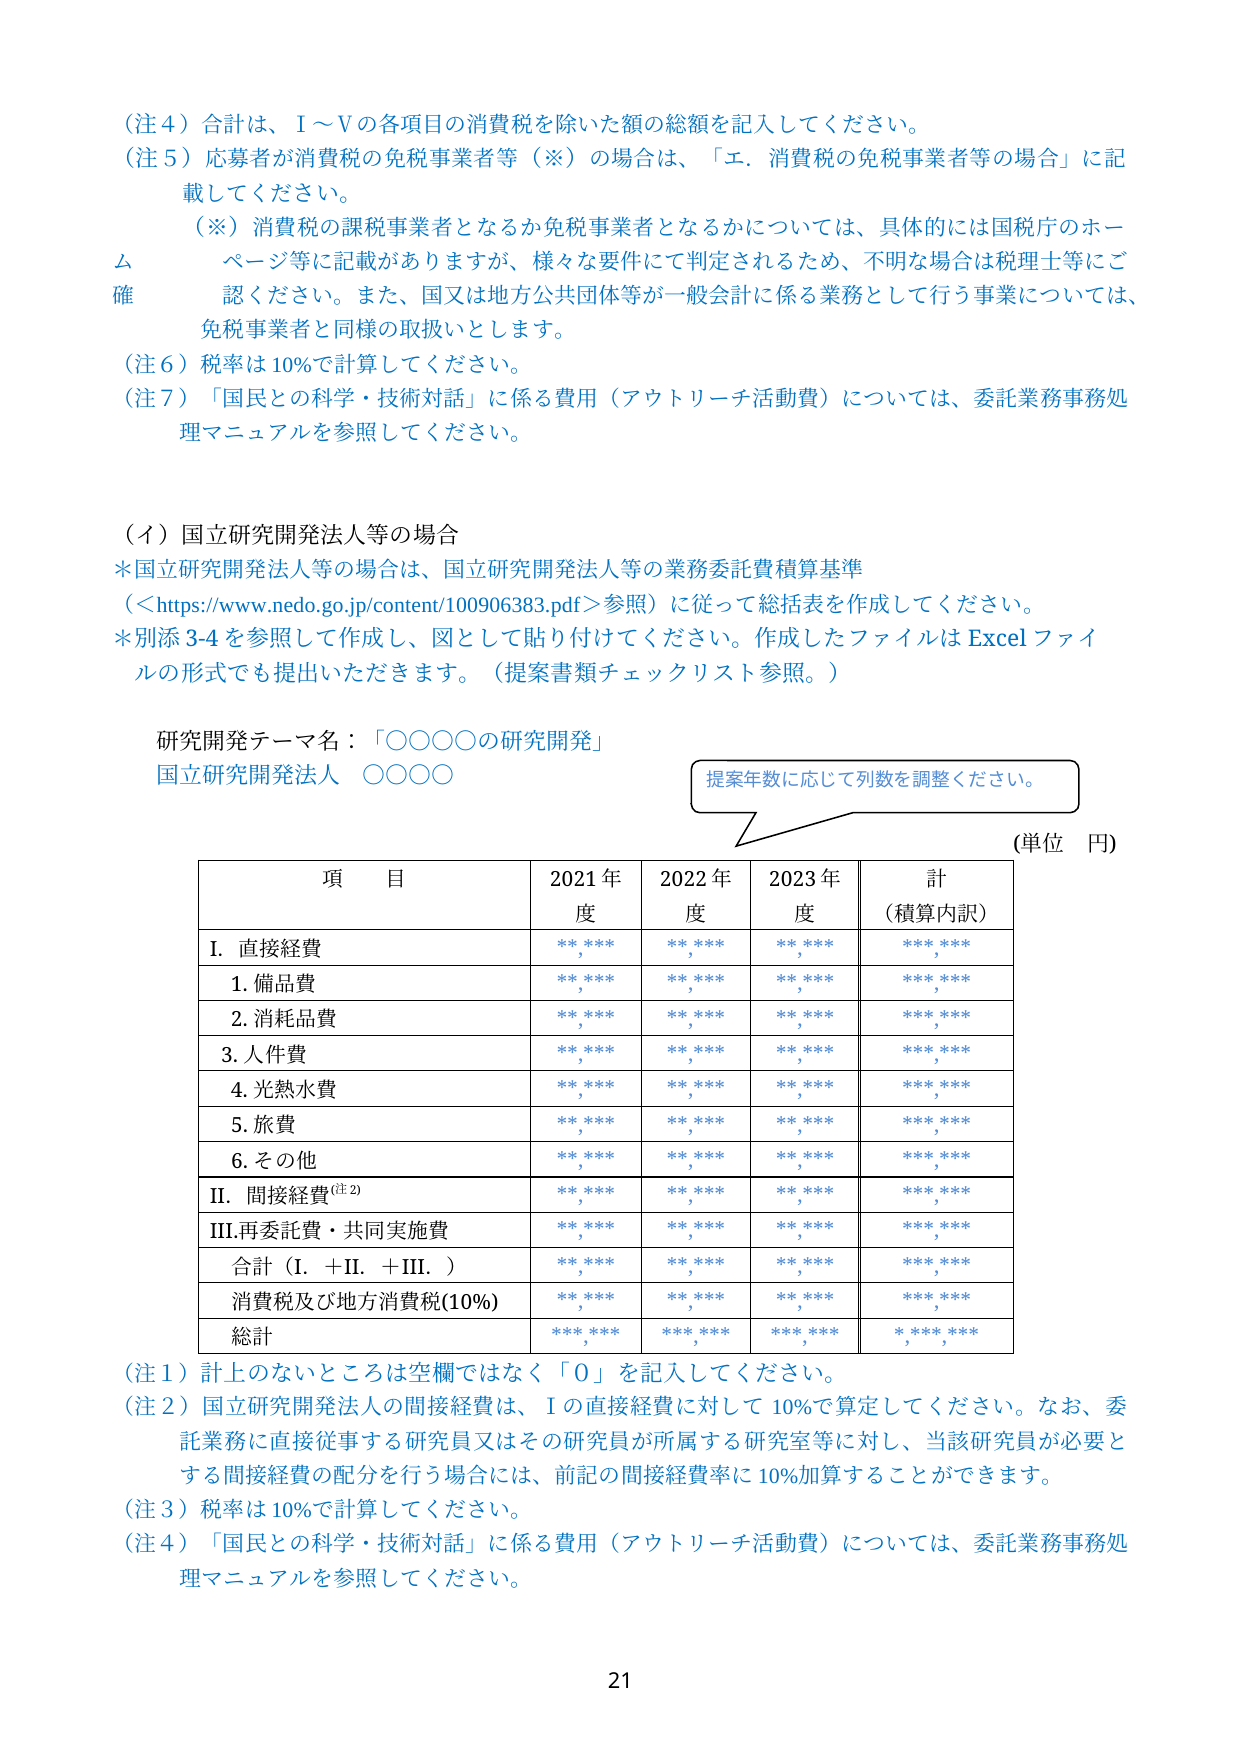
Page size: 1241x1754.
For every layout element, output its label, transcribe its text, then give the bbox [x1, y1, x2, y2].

table_cell **,*** [642, 1107, 750, 1141]
table_cell **,*** [751, 1001, 858, 1035]
text （注７）「国民との科学・技術対話」に係る費用（アウトリーチ活動費）については、委託業務事務処理マニュアルを参照してください。 [112, 380, 1128, 448]
text （注５）応募者が消費税の免税事業者等（※）の場合は、「エ．消費税の免税事業者等の場合」に記載してください。 [112, 140, 1128, 208]
table_cell **,*** [531, 1107, 641, 1141]
table_cell **,*** [531, 1071, 641, 1106]
table_cell 3. 人件費 [199, 1036, 530, 1070]
table_cell **,*** [751, 1142, 858, 1176]
table_cell ***,*** [861, 1036, 1013, 1070]
text （※）消費税の課税事業者となるか免税事業者となるかについては、具体的には国税庁のホーム ページ等に記載がありますが、様々な要件にて判定されるため、不明な場合は税理士等にご確 認ください。また、国又は地方公共団体等が一般会計に係る業務として行う事業については、 免税事業者と同様の取扱いとします。 [112, 208, 1128, 346]
table_cell **,*** [751, 1071, 858, 1106]
table_cell **,*** [751, 1036, 858, 1070]
text ＊国立研究開発法人等の場合は、国立研究開発法人等の業務委託費積算基準 [112, 551, 1128, 585]
text 研究開発テーマ名：「○○○○の研究開発」 [156, 722, 1128, 757]
table_header 2021年度 [531, 861, 641, 929]
text （＜https://www.nedo.go.jp/content/100906383.pdf＞参照）に従って総括表を作成してください。 [112, 585, 1128, 620]
table_cell ***,*** [861, 1213, 1013, 1247]
table_cell ***,*** [861, 1178, 1013, 1212]
text （イ）国立研究開発法人等の場合 [112, 517, 1128, 551]
table_cell **,*** [531, 1283, 641, 1318]
table_cell **,*** [642, 1001, 750, 1035]
table_header 2022年度 [642, 861, 750, 929]
table_cell **,*** [751, 1283, 858, 1318]
table_cell **,*** [751, 1178, 858, 1212]
table_cell **,*** [642, 1248, 750, 1282]
table_cell **,*** [751, 1107, 858, 1141]
table_cell I．直接経費 [199, 930, 530, 964]
table_cell ***,*** [861, 1142, 1013, 1176]
table_cell *,***,*** [861, 1319, 1013, 1353]
table_cell **,*** [531, 966, 641, 1000]
table_cell ***,*** [642, 1319, 750, 1353]
table_cell 総計 [199, 1319, 530, 1353]
table_cell 消費税及び地方消費税(10%) [199, 1283, 530, 1318]
table_cell 合計（I．＋II．＋III．） [199, 1248, 530, 1282]
table_cell **,*** [642, 930, 750, 964]
text （注４）「国民との科学・技術対話」に係る費用（アウトリーチ活動費）については、委託業務事務処理マニュアルを参照してください。 [112, 1525, 1128, 1594]
table_cell 1. 備品費 [199, 966, 530, 1000]
table_cell **,*** [751, 930, 858, 964]
table_cell **,*** [642, 1142, 750, 1176]
table_cell **,*** [751, 1213, 858, 1247]
table_cell **,*** [531, 1001, 641, 1035]
table_cell **,*** [751, 1248, 858, 1282]
text 国立研究開発法人 ○○○○ [156, 757, 1128, 791]
table_cell **,*** [642, 966, 750, 1000]
table_header 項 目 [199, 861, 530, 929]
table_cell **,*** [751, 966, 858, 1000]
text ＊別添3-4を参照して作成し、図として貼り付けてください。作成したファイルはExcelファイルの形式でも提出いただきます。（提案書類チェックリスト参照。） [112, 620, 1105, 688]
table_cell II．間接経費(注2) [199, 1178, 530, 1212]
table_cell ***,*** [861, 1107, 1013, 1141]
table_cell **,*** [531, 1142, 641, 1176]
text （注１）計上のないところは空欄ではなく「０」を記入してください。 [112, 1354, 1128, 1388]
table_cell **,*** [642, 1283, 750, 1318]
table_cell 6. その他 [199, 1142, 530, 1176]
text （注２）国立研究開発法人の間接経費は、Ⅰの直接経費に対して10%で算定してください。なお、委託業務に直接従事する研究員又はその研究員が所属する研究室等に対し、当該研究員が必要とする間接経費の配分を行う場合には、前記の間接経費率に10%加算することができます。 [112, 1388, 1128, 1491]
table_cell **,*** [531, 1213, 641, 1247]
table_cell ***,*** [861, 1283, 1013, 1318]
table_cell **,*** [531, 930, 641, 964]
table_cell **,*** [642, 1036, 750, 1070]
table_cell ***,*** [751, 1319, 858, 1353]
table_cell ***,*** [531, 1319, 641, 1353]
text （注３）税率は10%で計算してください。 [112, 1491, 1128, 1525]
table_cell ***,*** [861, 966, 1013, 1000]
table_cell III.再委託費・共同実施費 [199, 1213, 530, 1247]
table_cell **,*** [531, 1178, 641, 1212]
table_cell ***,*** [861, 1001, 1013, 1035]
table_cell **,*** [531, 1248, 641, 1282]
table_cell **,*** [642, 1213, 750, 1247]
table_header 計 （積算内訳） [861, 861, 1013, 929]
table_cell **,*** [531, 1036, 641, 1070]
table_cell ***,*** [861, 1071, 1013, 1106]
table_cell **,*** [642, 1178, 750, 1212]
text （注６）税率は10%で計算してください。 [112, 346, 1128, 380]
text （注４）合計は、Ⅰ～Ⅴの各項目の消費税を除いた額の総額を記入してください。 [112, 106, 1128, 140]
table_cell ***,*** [861, 930, 1013, 964]
text (単位 円) [159, 825, 1116, 859]
table_header 2023年度 [751, 861, 858, 929]
table_cell 4. 光熱水費 [199, 1071, 530, 1106]
table_cell 5. 旅費 [199, 1107, 530, 1141]
table_cell 2. 消耗品費 [199, 1001, 530, 1035]
table_cell ***,*** [861, 1248, 1013, 1282]
table_cell **,*** [642, 1071, 750, 1106]
